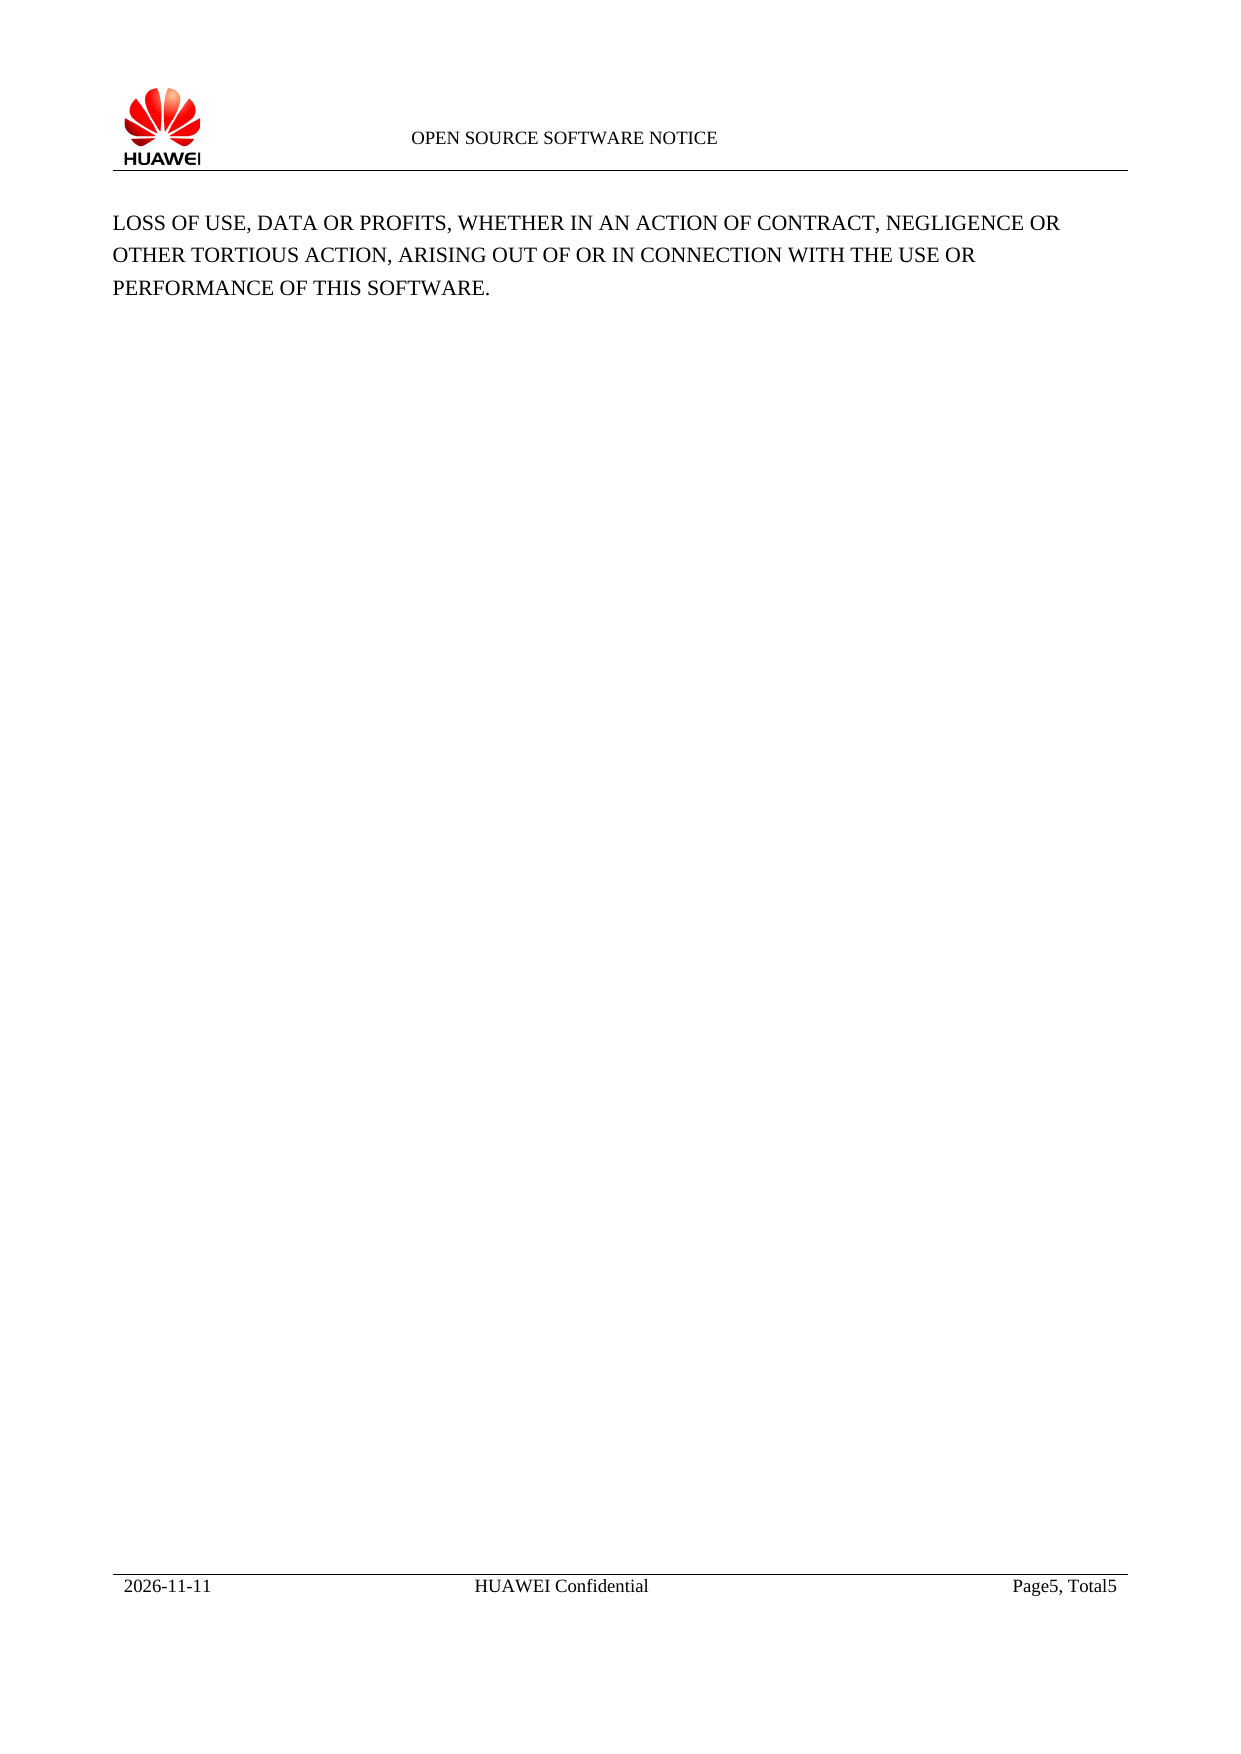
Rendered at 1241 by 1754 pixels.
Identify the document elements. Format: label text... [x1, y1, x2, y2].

picture [124, 88, 201, 165]
